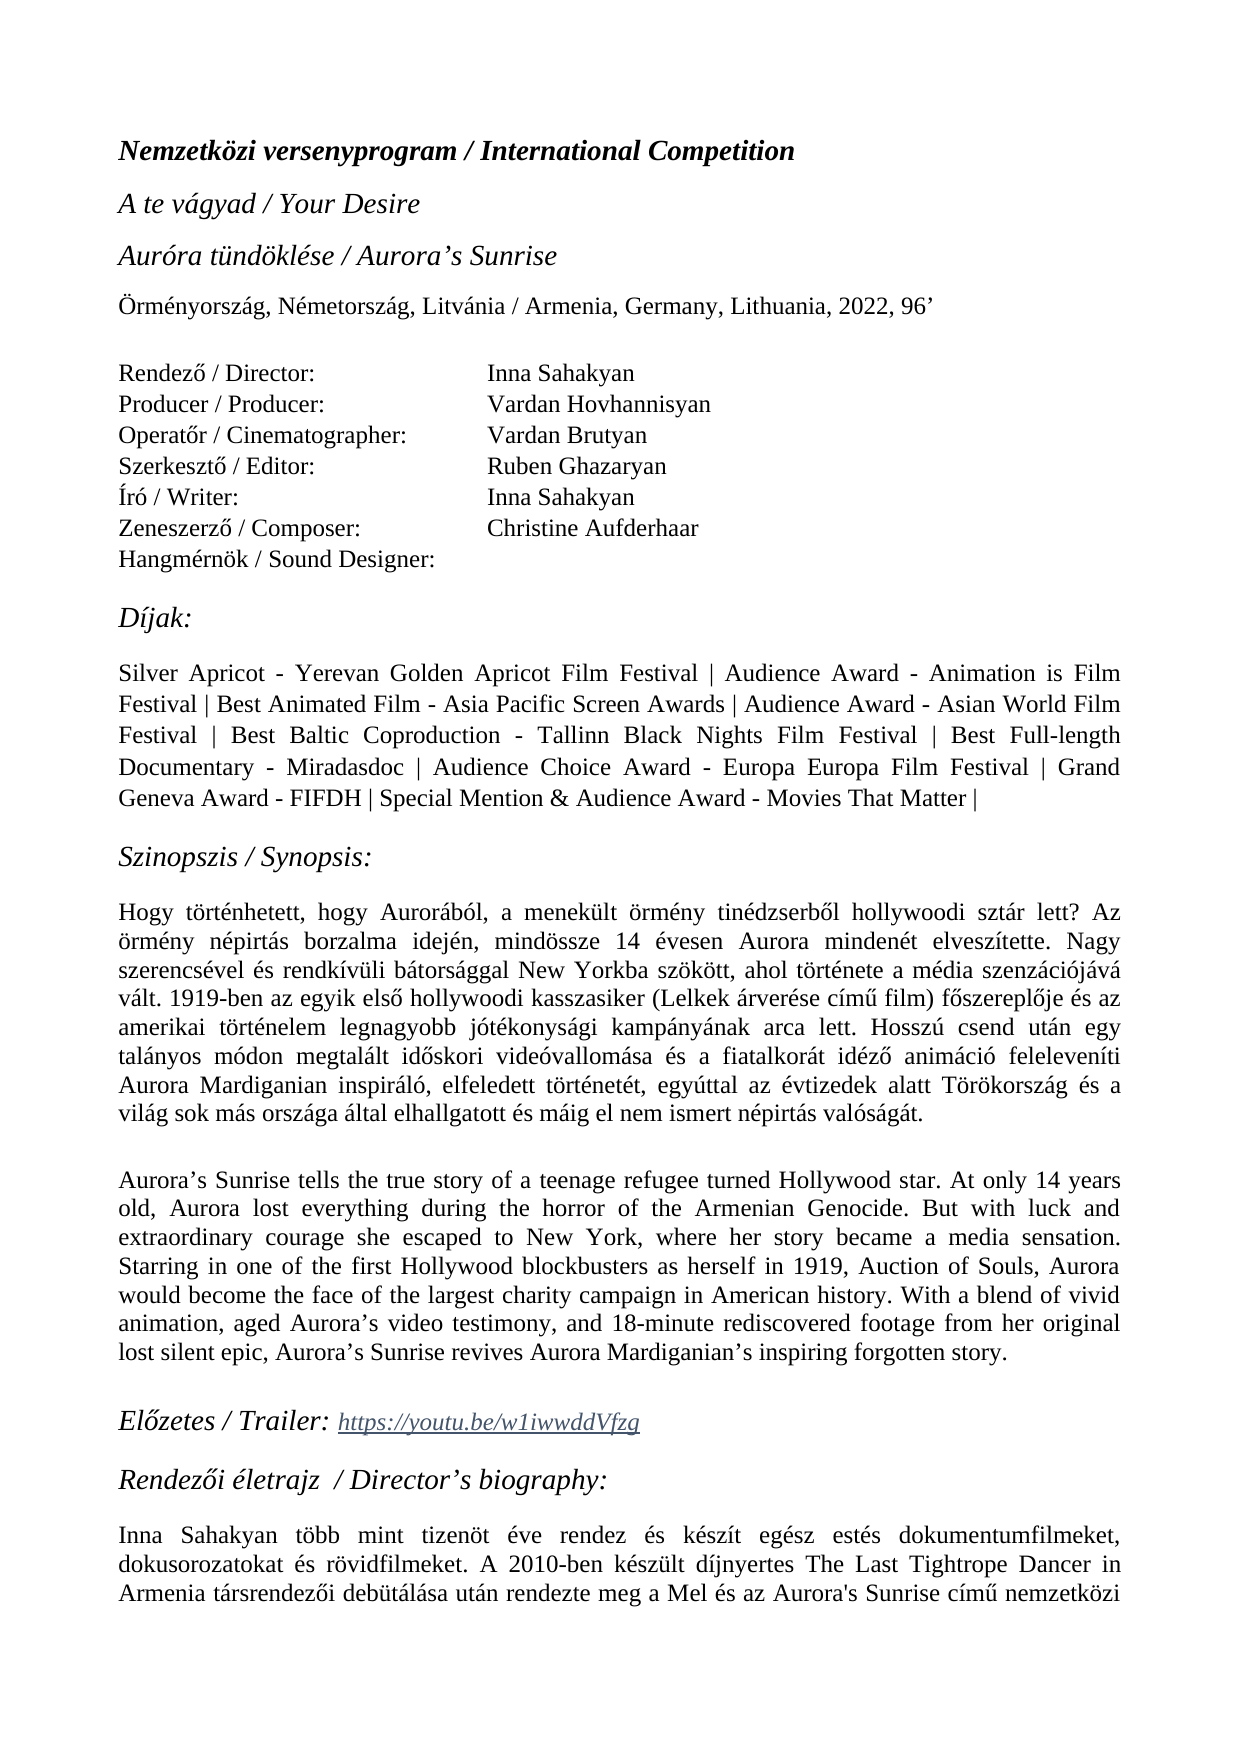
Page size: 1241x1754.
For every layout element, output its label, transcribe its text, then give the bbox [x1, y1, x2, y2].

text Zeneszerző / Composer: Christine Aufderhaar [118, 513, 1122, 542]
text Író / Writer: Inna Sahakyan [118, 482, 1122, 511]
text A te vágyad / Your Desire [118, 186, 1122, 219]
text Producer / Producer: Vardan Hovhannisyan [118, 389, 1122, 417]
text Szinopszis / Synopsis: [118, 839, 1122, 872]
text Rendező / Director: Inna Sahakyan [118, 358, 1122, 386]
text Szerkesztő / Editor: Ruben Ghazaryan [118, 451, 1122, 479]
text Silver Apricot - Yerevan Golden Apricot Film Festival | Audience Award - Animation is Film Festival | Best Animated Film - Asia Pacific Screen Awards | Audience Award - Asian World Film Festival | Best Baltic Coproduction - Tallinn Black Nights Film Festival | Best Full-length Documentary - Miradasdoc | Audience Choice Award - Europa Europa Film Festival | Grand Geneva Award - FIFDH | Special Mention & Audience Award - Movies That Matter | [118, 658, 1122, 811]
text Rendezői életrajz / Director’s biography: [118, 1462, 1122, 1496]
text Auróra tündöklése / Aurora’s Sunrise [118, 238, 1122, 272]
text Örményország, Németország, Litvánia / Armenia, Germany, Lithuania, 2022, 96’ [118, 291, 1122, 320]
text Operatőr / Cinematographer: Vardan Brutyan [118, 420, 1122, 448]
text Hangmérnök / Sound Designer: [118, 544, 1122, 573]
text Díjak: [118, 600, 1122, 633]
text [118, 1521, 1122, 1607]
text Nemzetközi versenyprogram / International Competition [118, 133, 1122, 166]
text Előzetes / Trailer: https://youtu.be/w1iwwddVfzg [118, 1403, 1122, 1437]
text Hogy történhetett, hogy Aurorából, a menekült örmény tinédzserből hollywoodi sztár lett? Az örmény népirtás borzalma idején, mindössze 14 évesen Aurora mindenét elveszítette. Nagy szerencsével és rendkívüli bátorsággal New Yorkba szökött, ahol története a média szenzációjává vált. 1919-ben az egyik első hollywoodi kasszasiker (Lelkek árverése című film) főszereplője és az amerikai történelem legnagyobb jótékonysági kampányának arca lett. Hosszú csend után egy talányos módon megtalált időskori videóvallomása és a fiatalkorát idéző animáció feleleveníti Aurora Mardiganian inspiráló, elfeledett történetét, egyúttal az évtizedek alatt Törökország és a világ sok más országa által elhallgatott és máig el nem ismert népirtás valóságát. [118, 897, 1122, 1127]
text Aurora’s Sunrise tells the true story of a teenage refugee turned Hollywood star. At only 14 years old, Aurora lost everything during the horror of the Armenian Genocide. But with luck and extraordinary courage she escaped to New York, where her story became a media sensation. Starring in one of the first Hollywood blockbusters as herself in 1919, Auction of Souls, Aurora would become the face of the largest charity campaign in American history. With a blend of vivid animation, aged Aurora’s video testimony, and 18-minute rediscovered footage from her original lost silent epic, Aurora’s Sunrise revives Aurora Mardiganian’s inspiring forgotten story. [118, 1165, 1122, 1366]
